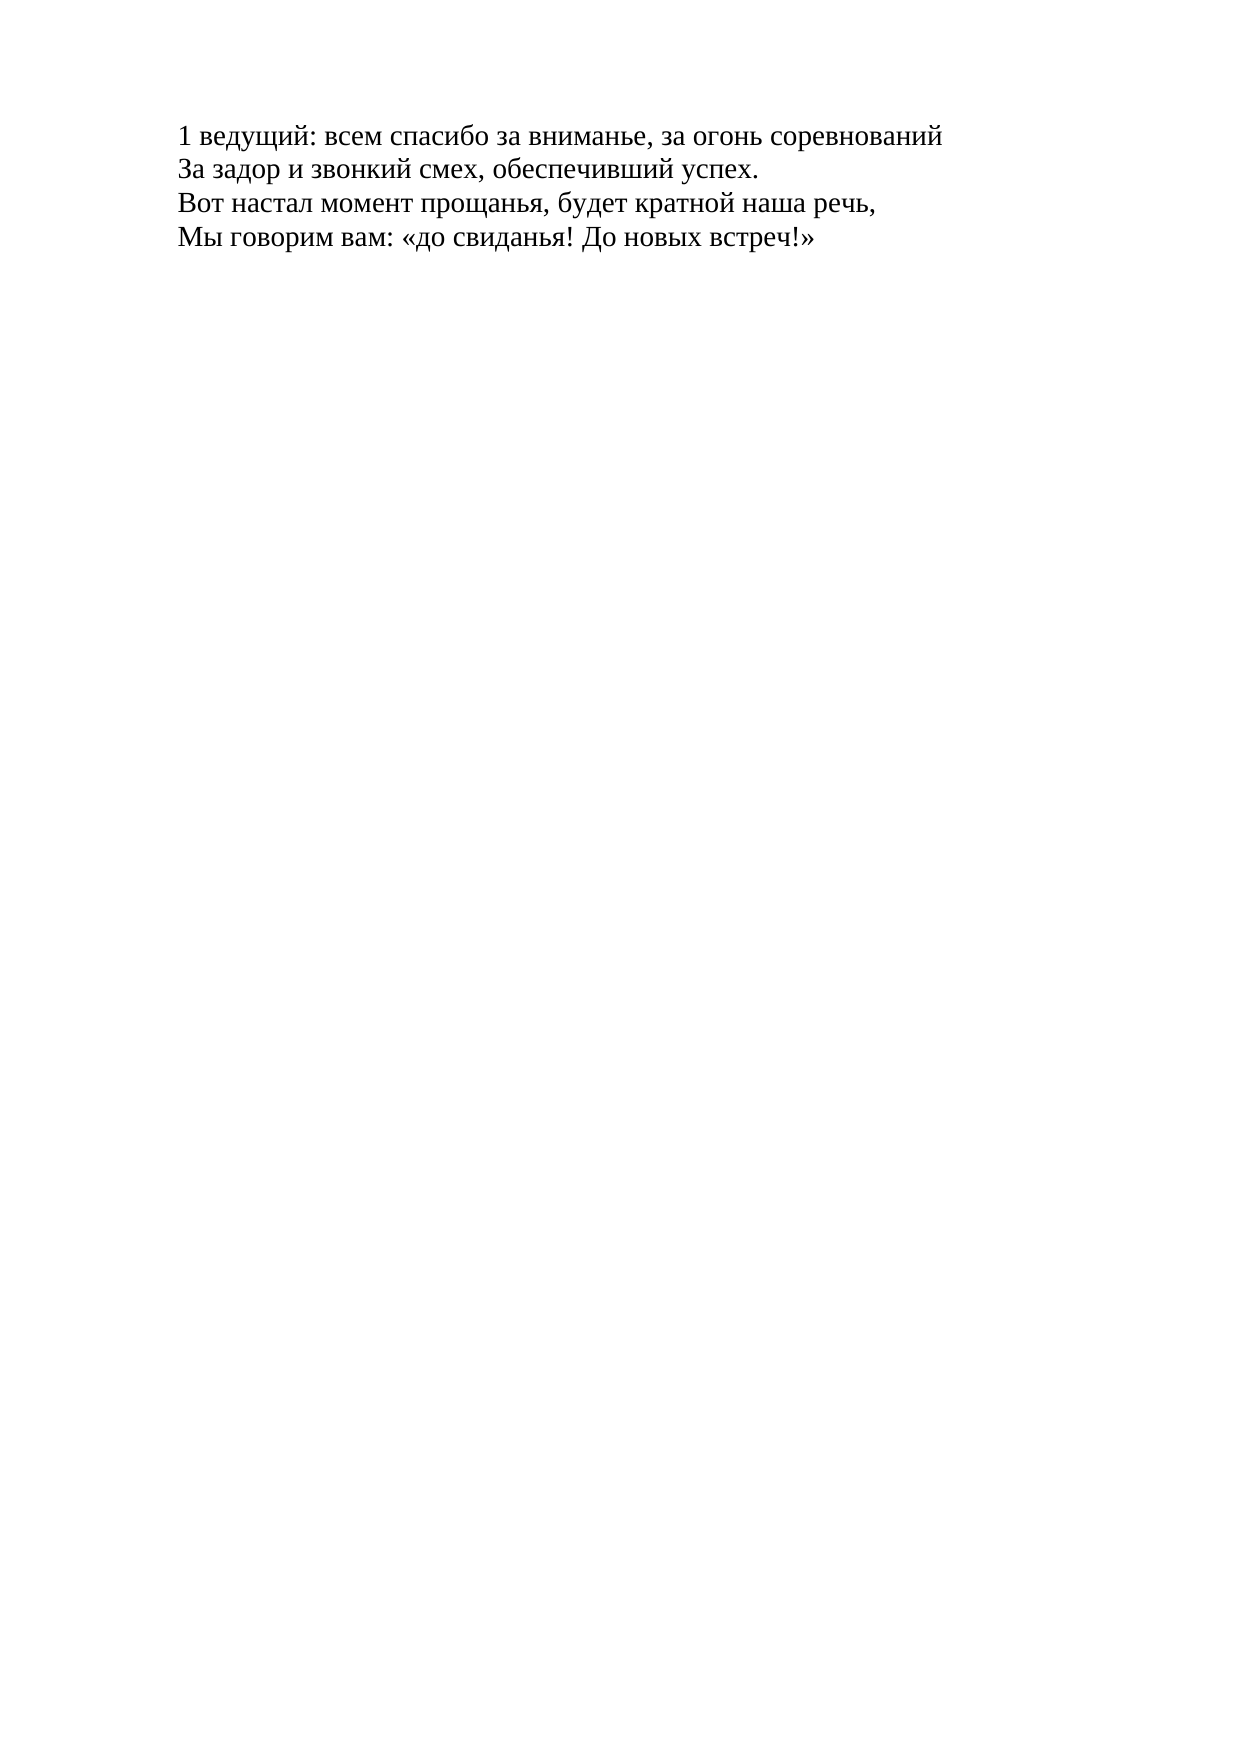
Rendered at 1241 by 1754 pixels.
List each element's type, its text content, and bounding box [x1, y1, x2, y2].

text Мы говорим вам: «до свиданья! До новых встреч!» [177, 219, 1152, 252]
text 1 ведущий: всем спасибо за вниманье, за огонь соревнований [177, 118, 1152, 152]
text Вот настал момент прощанья, будет кратной наша речь, [177, 185, 1152, 219]
text За задор и звонкий смех, обеспечивший успех. [177, 152, 1152, 185]
